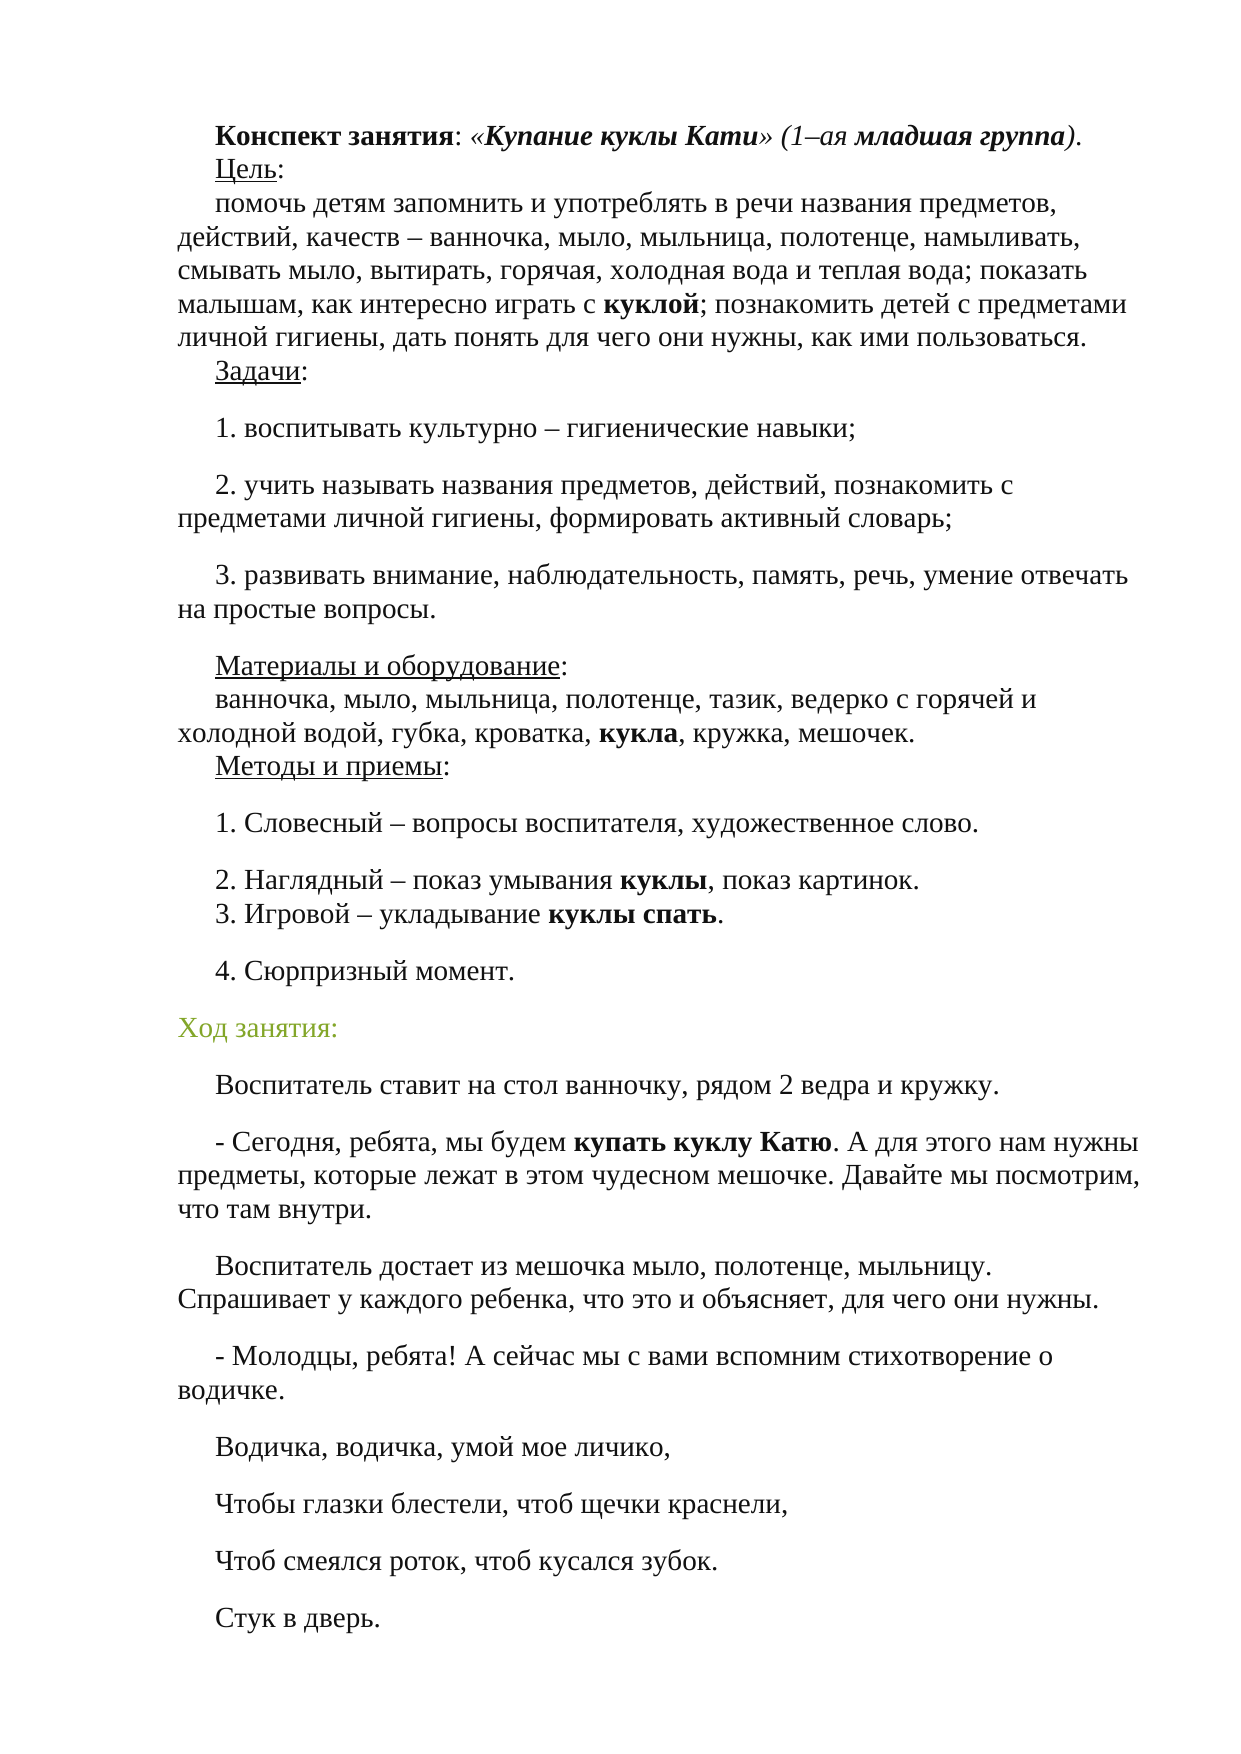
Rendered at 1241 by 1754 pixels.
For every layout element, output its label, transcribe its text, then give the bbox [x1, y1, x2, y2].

text - Молодцы, ребята! А сейчас мы с вами вспомним стихотворение о водичке. [177, 1338, 1152, 1406]
text Стук в дверь. [177, 1600, 1152, 1633]
text Водичка, водичка, умой мое личико, [177, 1429, 1152, 1463]
text - Сегодня, ребята, мы будем купать куклу Катю. А для этого нам нужны предметы, которые лежат в этом чудесном мешочке. Давайте мы посмотрим, что там внутри. [177, 1124, 1152, 1224]
text Цель: [177, 152, 1152, 185]
text Материалы и оборудование: [177, 648, 1152, 681]
text Методы и приемы: [177, 748, 1152, 782]
text 3. Игровой – укладывание куклы спать. [177, 896, 1152, 929]
text 3. развивать внимание, наблюдательность, память, речь, умение отвечать на простые вопросы. [177, 557, 1152, 624]
text ванночка, мыло, мыльница, полотенце, тазик, ведерко с горячей и холодной водой, губка, кроватка, кукла, кружка, мешочек. [177, 681, 1152, 748]
text Задачи: [177, 353, 1152, 386]
text 4. Сюрпризный момент. [177, 953, 1152, 987]
text Чтобы глазки блестели, чтоб щечки краснели, [177, 1486, 1152, 1519]
text помочь детям запомнить и употреблять в речи названия предметов, действий, качеств – ванночка, мыло, мыльница, полотенце, намыливать, смывать мыло, вытирать, горячая, холодная вода и теплая вода; показать малышам, как интересно играть с куклой; познакомить детей с предметами личной гигиены, дать понять для чего они нужны, как ими пользоваться. [177, 185, 1152, 353]
text Конспект занятия: «Купание куклы Кати» (1–ая младшая группа). [177, 118, 1152, 152]
text 2. учить называть названия предметов, действий, познакомить с предметами личной гигиены, формировать активный словарь; [177, 467, 1152, 534]
text 1. воспитывать культурно – гигиенические навыки; [177, 410, 1152, 443]
text 2. Наглядный – показ умывания куклы, показ картинок. [177, 862, 1152, 896]
text Ход занятия: [177, 1010, 1152, 1043]
text Чтоб смеялся роток, чтоб кусался зубок. [177, 1543, 1152, 1577]
text 1. Словесный – вопросы воспитателя, художественное слово. [177, 806, 1152, 839]
text Воспитатель достает из мешочка мыло, полотенце, мыльницу. Спрашивает у каждого ребенка, что это и объясняет, для чего они нужны. [177, 1248, 1152, 1315]
text Воспитатель ставит на стол ванночку, рядом 2 ведра и кружку. [177, 1067, 1152, 1101]
